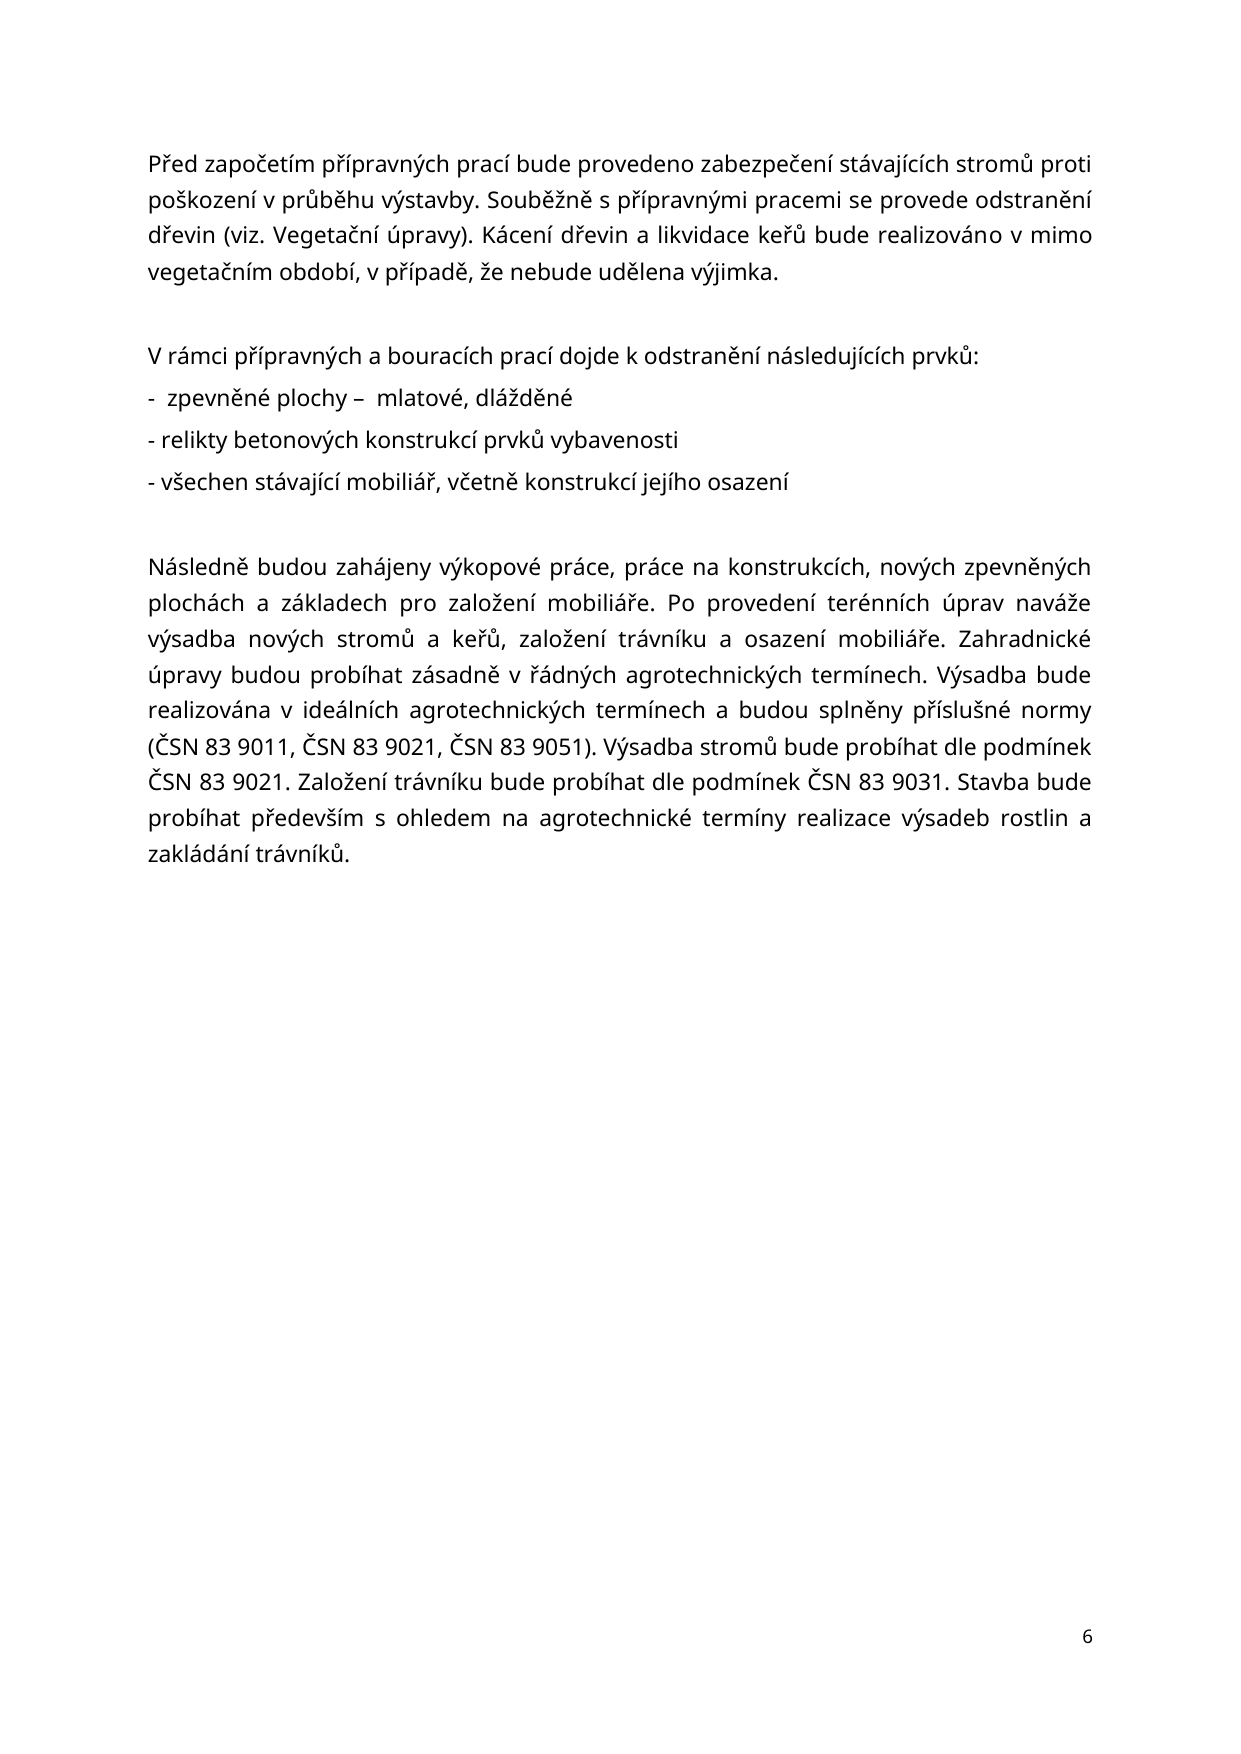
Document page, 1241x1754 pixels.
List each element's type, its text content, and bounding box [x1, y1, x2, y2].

text - zpevněné plochy – mlatové, dlážděné [148, 382, 1093, 413]
text - relikty betonových konstrukcí prvků vybavenosti [148, 424, 1093, 455]
text - všechen stávající mobiliář, včetně konstrukcí jejího osazení [148, 466, 1093, 498]
text Následně budou zahájeny výkopové práce, práce na konstrukcích, nových zpevněných plochách a základech pro založení mobiliáře. Po provedení terénních úprav naváže výsadba nových stromů a keřů, založení trávníku a osazení mobiliáře. Zahradnické úpravy budou probíhat zásadně v řádných agrotechnických termínech. Výsadba bude realizována v ideálních agrotechnických termínech a budou splněny příslušné normy (ČSN 83 9011, ČSN 83 9021, ČSN 83 9051). Výsadba stromů bude probíhat dle podmínek ČSN 83 9021. Založení trávníku bude probíhat dle podmínek ČSN 83 9031. Stavba bude probíhat především s ohledem na agrotechnické termíny realizace výsadeb rostlin a zakládání trávníků. [148, 551, 1093, 869]
text V rámci přípravných a bouracích prací dojde k odstranění následujících prvků: [148, 340, 1093, 371]
text Před započetím přípravných prací bude provedeno zabezpečení stávajících stromů proti poškození v průběhu výstavby. Souběžně s přípravnými pracemi se provede odstranění dřevin (viz. Vegetační úpravy). Kácení dřevin a likvidace keřů bude realizováno v mimo vegetačním období, v případě, že nebude udělena výjimka. [148, 148, 1093, 287]
